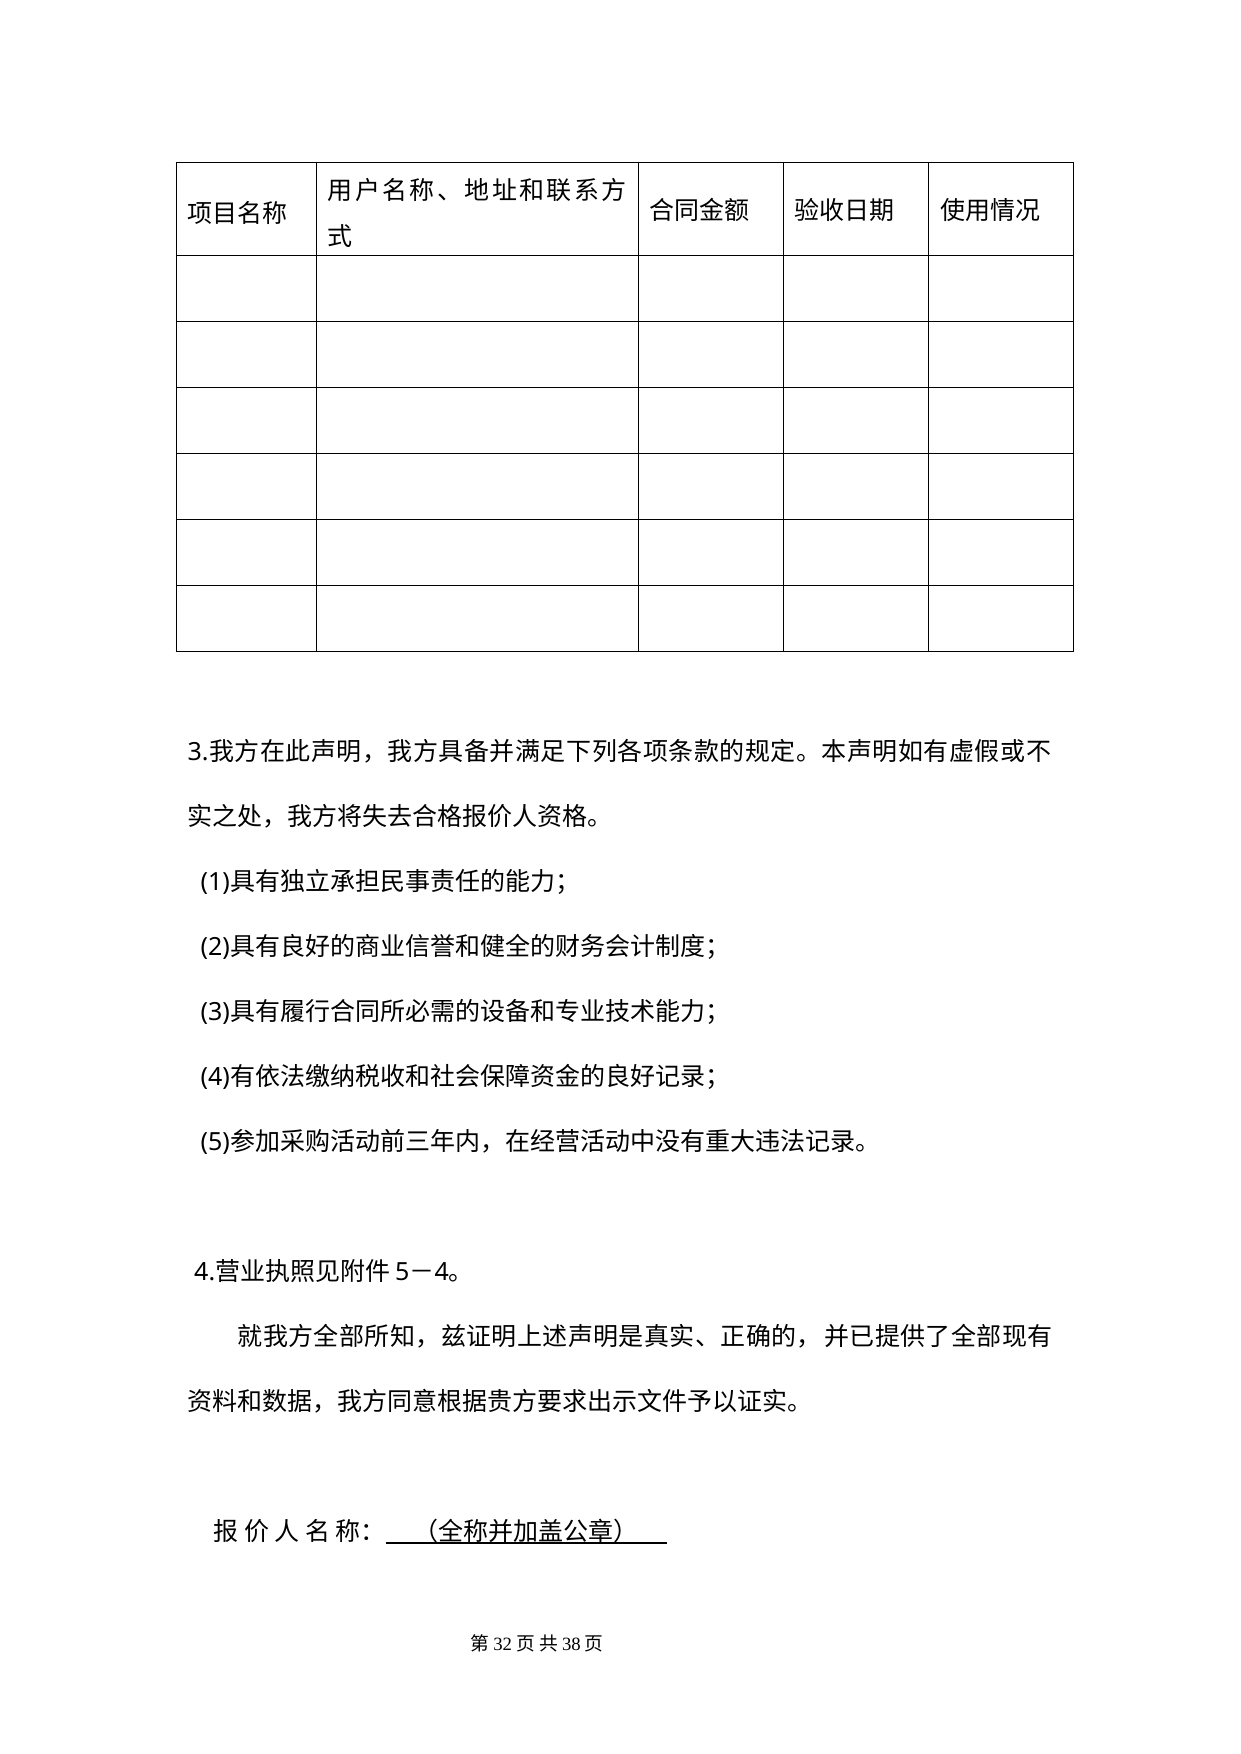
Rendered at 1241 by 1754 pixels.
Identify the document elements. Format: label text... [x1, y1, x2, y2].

table_cell [177, 454, 316, 519]
text (5)参加采购活动前三年内，在经营活动中没有重大违法记录。 [187, 1107, 1053, 1172]
table_cell [317, 586, 638, 651]
table_cell [784, 256, 928, 321]
table_header 合同金额 [639, 163, 783, 255]
table_cell [639, 256, 783, 321]
table_cell [929, 256, 1073, 321]
table_cell [784, 520, 928, 585]
table_cell [177, 322, 316, 387]
text 4.营业执照见附件5－4。 [187, 1237, 1053, 1302]
table_cell [639, 388, 783, 453]
table_cell [929, 388, 1073, 453]
table_header 使用情况 [929, 163, 1073, 255]
text (1)具有独立承担民事责任的能力； [187, 847, 1053, 912]
text 就我方全部所知，兹证明上述声明是真实、正确的，并已提供了全部现有资料和数据，我方同意根据贵方要求出示文件予以证实。 [187, 1302, 1053, 1432]
table_header 用户名称、地址和联系方式 [317, 163, 638, 255]
table_cell [317, 388, 638, 453]
table_cell [784, 586, 928, 651]
table_cell [639, 520, 783, 585]
table_cell [317, 256, 638, 321]
table_cell [639, 322, 783, 387]
table_cell [929, 520, 1073, 585]
text 3.我方在此声明，我方具备并满足下列各项条款的规定。本声明如有虚假或不实之处，我方将失去合格报价人资格。 [187, 717, 1053, 847]
text (3)具有履行合同所必需的设备和专业技术能力； [187, 977, 1053, 1042]
text (4)有依法缴纳税收和社会保障资金的良好记录； [187, 1042, 1053, 1107]
table_cell [639, 586, 783, 651]
table_header 验收日期 [784, 163, 928, 255]
table_cell [177, 256, 316, 321]
table_cell [929, 586, 1073, 651]
text (2)具有良好的商业信誉和健全的财务会计制度； [187, 912, 1053, 977]
table_cell [784, 322, 928, 387]
table_cell [177, 388, 316, 453]
table_cell [929, 454, 1073, 519]
text 报 价 人 名 称： （全称并加盖公章） [187, 1497, 1053, 1562]
table_cell [317, 520, 638, 585]
table_cell [177, 520, 316, 585]
table_header 项目名称 [177, 163, 316, 255]
table_cell [317, 322, 638, 387]
table_cell [317, 454, 638, 519]
table_cell [929, 322, 1073, 387]
table_cell [784, 388, 928, 453]
table_cell [784, 454, 928, 519]
table_cell [177, 586, 316, 651]
table_cell [639, 454, 783, 519]
